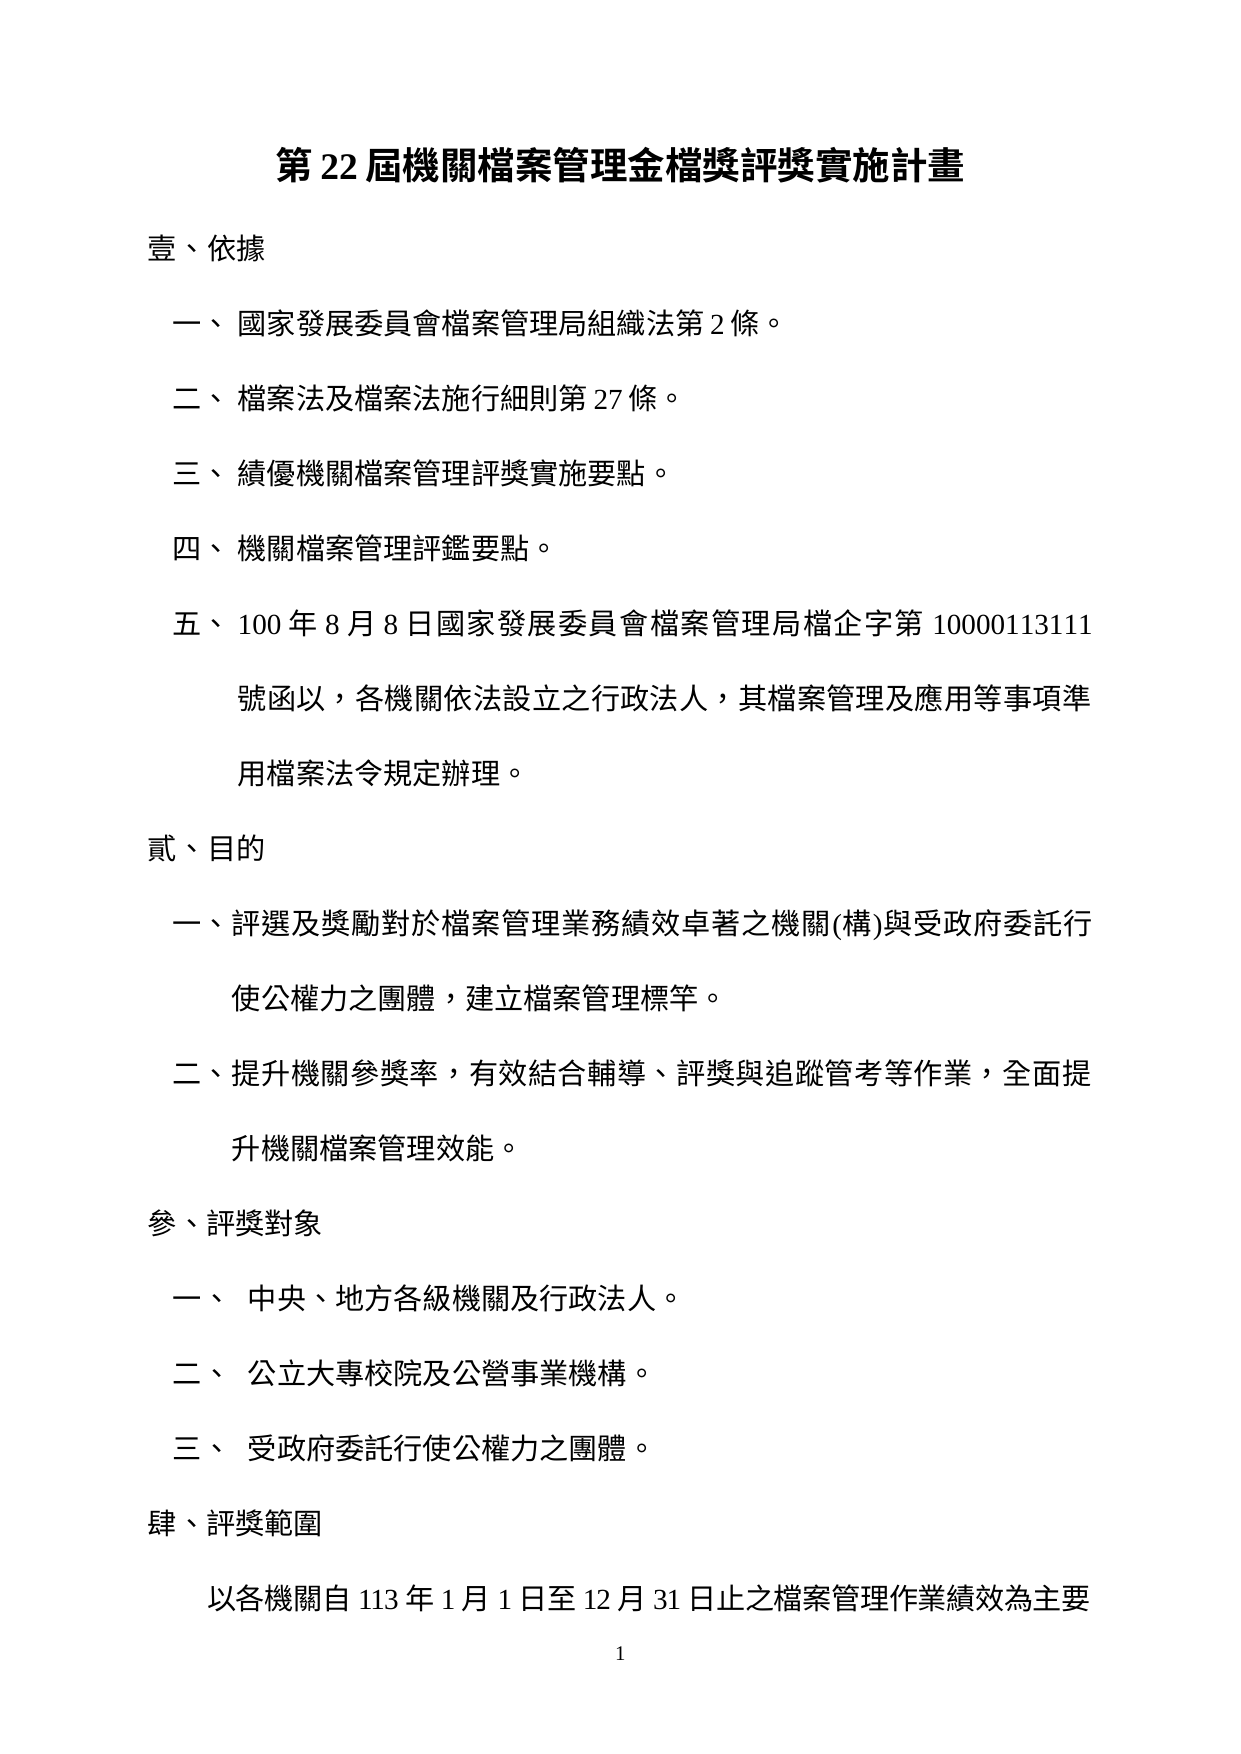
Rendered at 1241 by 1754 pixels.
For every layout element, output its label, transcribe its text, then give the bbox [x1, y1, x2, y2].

list 公立大專校院及公營事業機構。 [173, 1334, 1092, 1409]
list 評選及獎勵對於檔案管理業務績效卓著之機關(構)與受政府委託行使公權力之團體，建立檔案管理標竿。 [172, 884, 1092, 1034]
list 目的 [148, 809, 1092, 884]
list 中央、地方各級機關及行政法人。 [173, 1259, 1092, 1334]
text 第22屆機關檔案管理金檔獎評獎實施計畫 [148, 136, 1092, 190]
list 100年8月8日國家發展委員會檔案管理局檔企字第10000113111號函以，各機關依法設立之行政法人，其檔案管理及應用等事項準用檔案法令規定辦理。 [172, 584, 1092, 809]
list 國家發展委員會檔案管理局組織法第2條。 [172, 284, 1092, 359]
text 參、評獎對象 [148, 1184, 1092, 1259]
list 檔案法及檔案法施行細則第27條。 [172, 359, 1092, 434]
list 依據 [148, 209, 1092, 284]
list 提升機關參獎率，有效結合輔導、評獎與追蹤管考等作業，全面提升機關檔案管理效能。 [172, 1034, 1092, 1184]
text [148, 1559, 1092, 1634]
list 績優機關檔案管理評獎實施要點。 [172, 434, 1092, 509]
text 肆、評獎範圍 [148, 1484, 1092, 1559]
list 受政府委託行使公權力之團體。 [173, 1409, 1092, 1484]
list 機關檔案管理評鑑要點。 [172, 509, 1092, 584]
